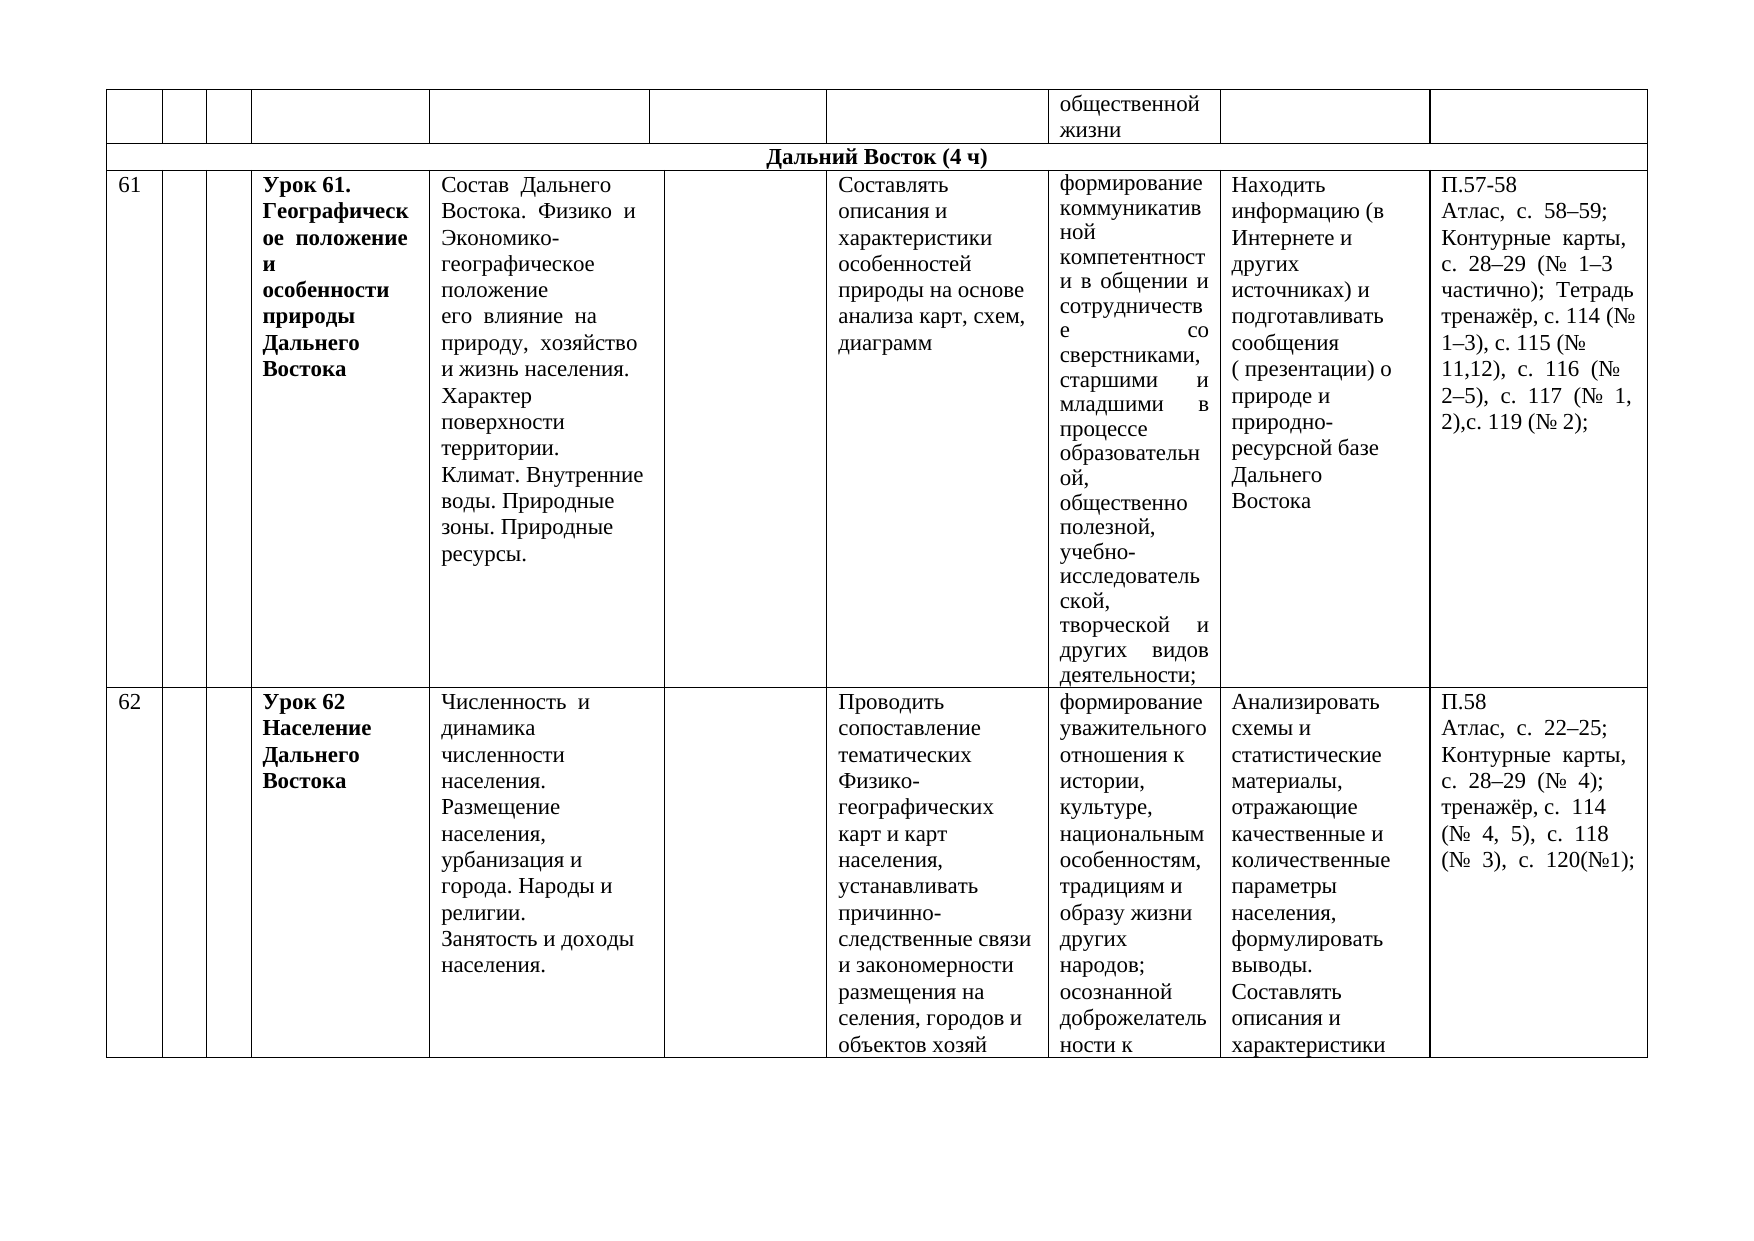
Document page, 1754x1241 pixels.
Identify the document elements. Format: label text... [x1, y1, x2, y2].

table_cell [163, 688, 206, 1057]
table_cell 60 [107, 90, 162, 142]
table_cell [1049, 90, 1220, 142]
table_cell Дальний Восток (4 ч) [107, 144, 1647, 170]
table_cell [252, 688, 429, 1057]
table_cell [252, 90, 429, 142]
table_cell Состав Дальнего Востока. Физико и Экономико-географическое положение его влияние на природу, хозяйство и жизнь населения. Характер поверхности территории. Климат. Внутренние воды. Природные зоны. Природные ресурсы. [430, 171, 664, 687]
table_cell [207, 688, 251, 1057]
table_cell [665, 171, 826, 687]
table_cell [207, 171, 251, 687]
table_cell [1221, 688, 1429, 1057]
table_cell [1221, 90, 1429, 142]
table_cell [827, 688, 1048, 1057]
table_cell 62 [107, 688, 162, 1057]
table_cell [827, 90, 1048, 142]
table_cell [163, 90, 206, 142]
table_cell Урок 61. Географическое положение и особенности природы Дальнего Востока [252, 171, 429, 687]
table_cell Составлять описания и характеристики особенностей природы на основе анализа карт, схем, диаграмм [827, 171, 1048, 687]
table_cell [163, 171, 206, 687]
table_cell 61 [107, 171, 162, 687]
table_cell [665, 688, 826, 1057]
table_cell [430, 688, 664, 1057]
table_cell Находить информацию (в Интернете и других источниках) и подготавливать сообщения ( презентации) о природе и природно-ресурсной базе Дальнего Востока [1221, 171, 1429, 687]
table_cell П.57-58 Атлас, с. 58–59; Контурные карты, с. 28–29 (№ 1–3 частично); Тетрадь тренажёр, с. 114 (№ 1–3), с. 115 (№ 11,12), с. 116 (№ 2–5), с. 117 (№ 1, 2),с. 119 (№ 2); [1431, 171, 1647, 687]
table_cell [1431, 688, 1647, 1057]
table_cell [430, 90, 649, 142]
table_cell формирование коммуникативной компетентности в общении и сотрудничестве со сверстниками, старшими и младшими в процессе образовательной, общественно полезной, учебно-исследовательской, творческой и других видов деятельности; [1049, 171, 1220, 687]
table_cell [1431, 90, 1647, 142]
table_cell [650, 90, 826, 142]
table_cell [1049, 688, 1220, 1057]
table_cell [207, 90, 251, 142]
